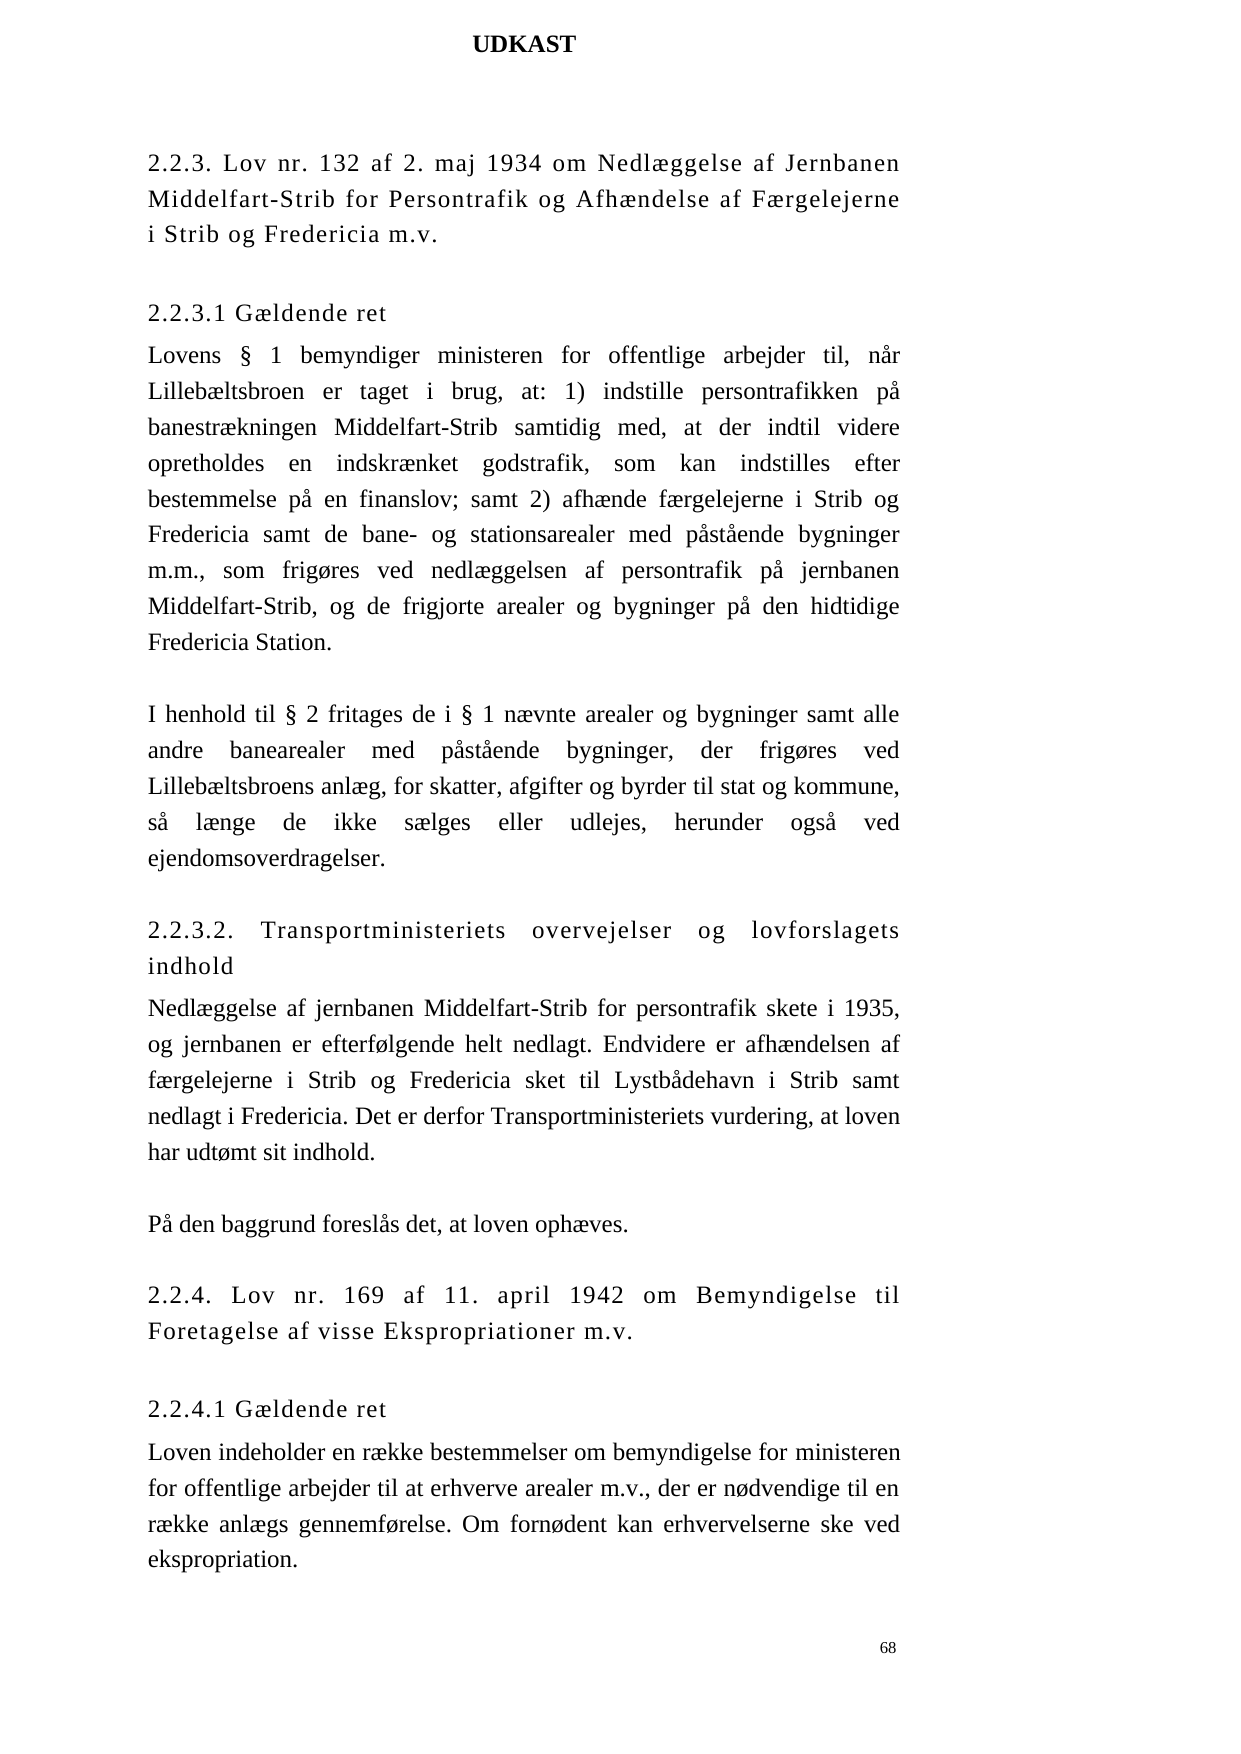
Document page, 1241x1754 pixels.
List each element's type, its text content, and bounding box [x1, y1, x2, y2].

text I henhold til § 2 fritages de i § 1 nævnte arealer og bygninger samt alle andre banearealer med påstående bygninger, der frigøres ved Lillebæltsbroens anlæg, for skatter, afgifter og byrder til stat og kommune, så længe de ikke sælges eller udlejes, herunder også ved ejendomsoverdragelser. [148, 699, 901, 872]
subtitle 2.2.3.2. Transportministeriets overvejelser og lovforslagets indhold [148, 915, 901, 979]
text På den baggrund foreslås det, at loven ophæves. [148, 1209, 901, 1237]
subtitle 2.2.3.1 Gældende ret [148, 298, 901, 326]
subtitle 2.2.4. Lov nr. 169 af 11. april 1942 om Bemyndigelse til Foretagelse af visse Ekspropriationer m.v. [148, 1281, 901, 1345]
text Lovens § 1 bemyndiger ministeren for offentlige arbejder til, når Lillebæltsbroen er taget i brug, at: 1) indstille persontrafikken på banestrækningen Middelfart-Strib samtidig med, at der indtil videre opretholdes en indskrænket godstrafik, som kan indstilles efter bestemmelse på en finanslov; samt 2) afhænde færgelejerne i Strib og Fredericia samt de bane- og stationsarealer med påstående bygninger m.m., som frigøres ved nedlæggelsen af persontrafik på jernbanen Middelfart-Strib, og de frigjorte arealer og bygninger på den hidtidige Fredericia Station. [148, 340, 901, 656]
text Loven indeholder en række bestemmelser om bemyndigelse for ministeren for offentlige arbejder til at erhverve arealer m.v., der er nødvendige til en række anlægs gennemførelse. Om fornødent kan erhvervelserne ske ved ekspropriation. [148, 1437, 901, 1573]
subtitle 2.2.3. Lov nr. 132 af 2. maj 1934 om Nedlæggelse af Jernbanen Middelfart-Strib for Persontrafik og Afhændelse af Færgelejerne i Strib og Fredericia m.v. [148, 148, 901, 248]
text Nedlæggelse af jernbanen Middelfart-Strib for persontrafik skete i 1935, og jernbanen er efterfølgende helt nedlagt. Endvidere er afhændelsen af færgelejerne i Strib og Fredericia sket til Lystbådehavn i Strib samt nedlagt i Fredericia. Det er derfor Transportministeriets vurdering, at loven har udtømt sit indhold. [148, 993, 901, 1166]
subtitle 2.2.4.1 Gældende ret [148, 1394, 901, 1423]
